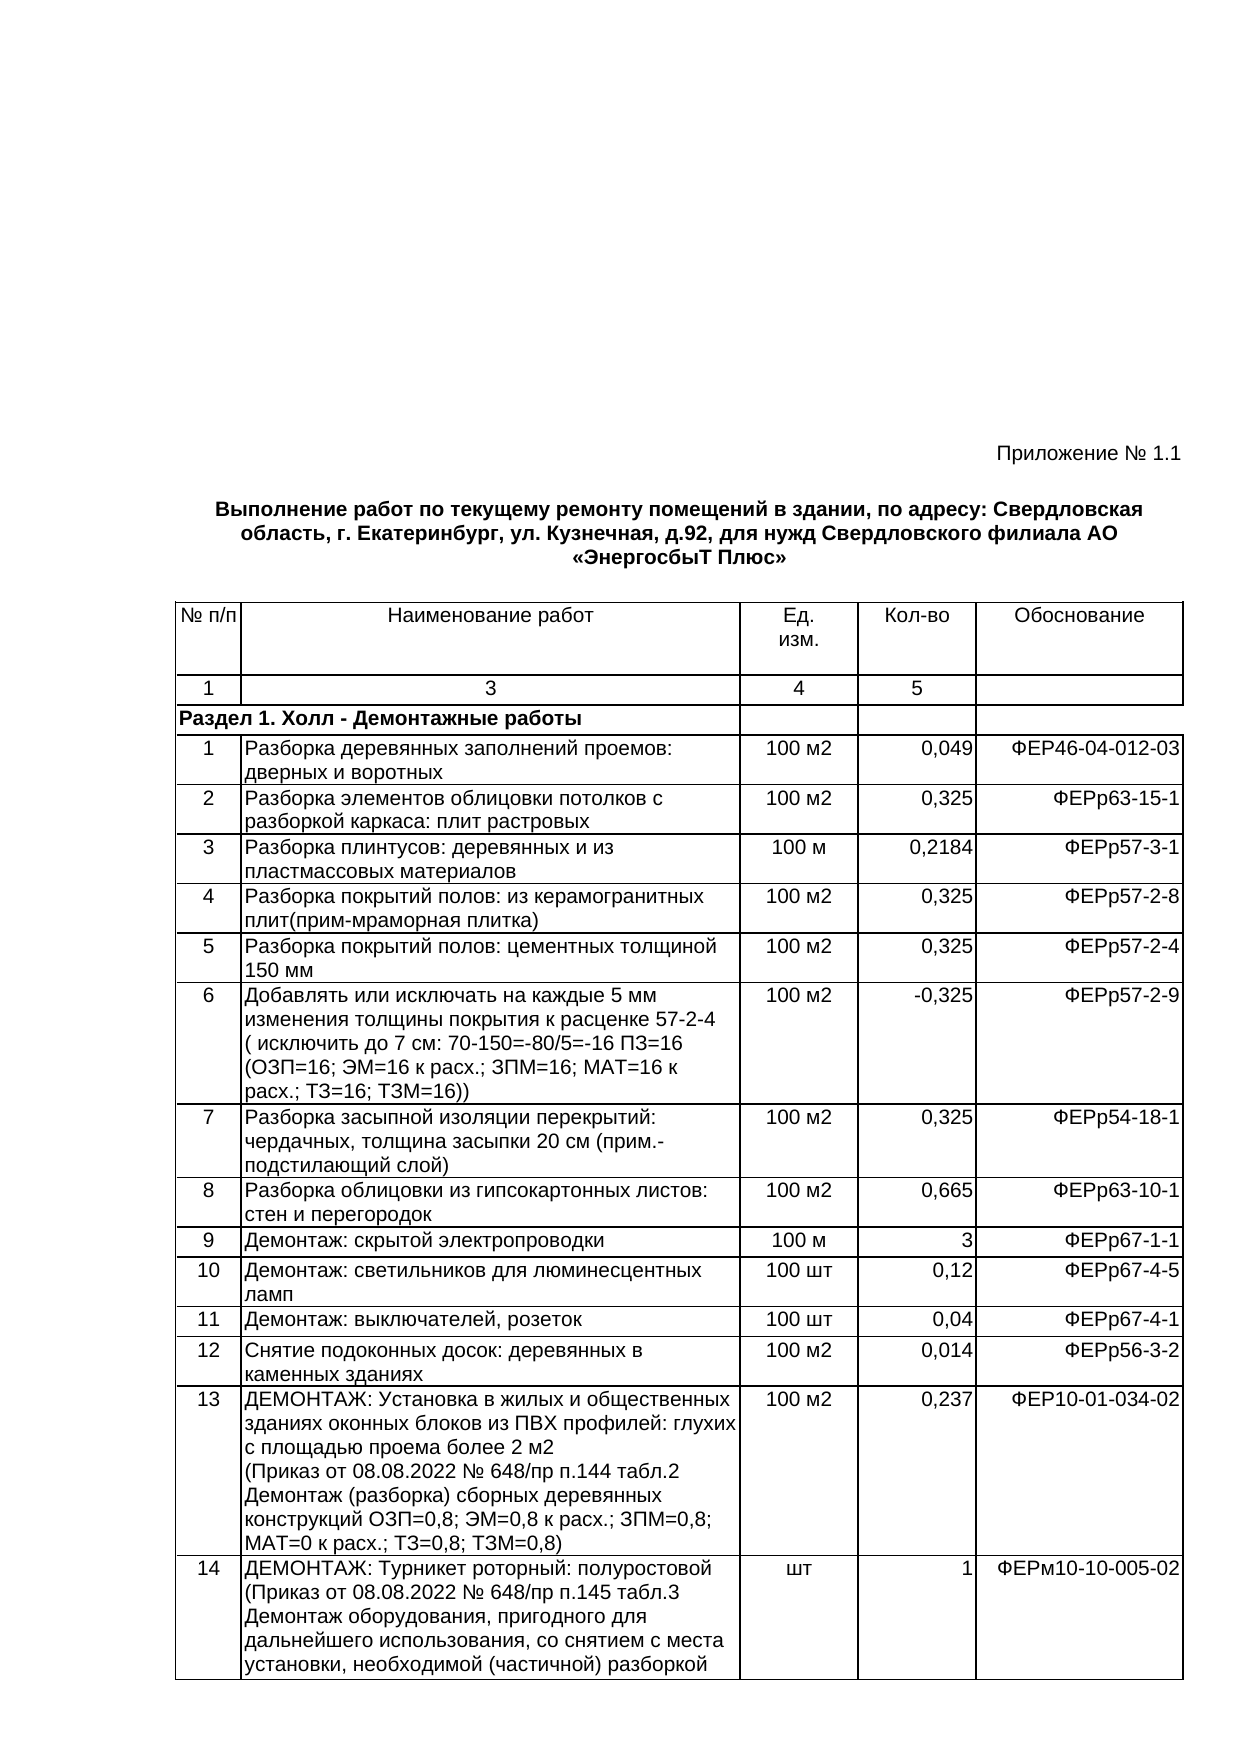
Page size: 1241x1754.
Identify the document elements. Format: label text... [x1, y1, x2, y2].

table_header Наименование работ [242, 603, 739, 674]
table_cell Разборка покрытий полов: цементных толщиной 150 мм [242, 934, 739, 982]
table_header № п/п [176, 603, 240, 674]
table_cell 1 [176, 735, 240, 784]
table_cell 3 [242, 676, 739, 704]
table_cell 100 м2 [741, 1337, 857, 1385]
table_cell 12 [176, 1337, 240, 1385]
table_header Обоснование [977, 603, 1182, 674]
table_cell 100 шт [741, 1258, 857, 1306]
table_header Кол-во [859, 603, 975, 674]
table_cell ФЕРр63-15-1 [977, 785, 1182, 833]
table_cell 100 м2 [741, 1105, 857, 1176]
table_cell 4 [741, 676, 857, 704]
table_cell Разборка плинтусов: деревянных и из пластмассовых материалов [242, 835, 739, 883]
table_cell ФЕРм10-10-005-02 [977, 1556, 1182, 1678]
table_cell [977, 706, 1183, 734]
table_cell шт [741, 1556, 857, 1678]
table_cell 5 [176, 933, 240, 982]
table_cell 9 [176, 1227, 240, 1256]
table_cell ФЕРр63-10-1 [977, 1178, 1182, 1226]
table_cell 0,014 [859, 1337, 975, 1385]
table_cell 8 [176, 1178, 240, 1226]
table_cell -0,325 [859, 983, 975, 1103]
table_cell 4 [176, 884, 240, 932]
table_cell 0,2184 [859, 835, 975, 883]
table_cell 0,049 [859, 736, 975, 784]
table_cell [977, 676, 1182, 704]
table_cell Демонтаж: светильников для люминесцентных ламп [242, 1258, 739, 1306]
table_cell 1 [859, 1556, 975, 1678]
table_cell 0,325 [859, 1105, 975, 1176]
table_cell 100 м2 [741, 983, 857, 1103]
table_cell 6 [176, 983, 240, 1103]
table_cell Добавлять или исключать на каждые 5 мм изменения толщины покрытия к расценке 57-2-4 ( исключить до 7 см: 70-150=-80/5=-16 ПЗ=16 (ОЗП=16; ЭМ=16 к расх.; ЗПМ=16; МАТ=16 к расх.; ТЗ=16; ТЗМ=16)) [242, 983, 739, 1103]
table_cell Разборка засыпной изоляции перекрытий: чердачных, толщина засыпки 20 см (прим.-подстилающий слой) [242, 1105, 739, 1176]
table_cell ДЕМОНТАЖ: Установка в жилых и общественных зданиях оконных блоков из ПВХ профилей: глухих с площадью проема более 2 м2 (Приказ от 08.08.2022 № 648/пр п.144 табл.2 Демонтаж (разборка) сборных деревянных конструкций ОЗП=0,8; ЭМ=0,8 к расх.; ЗПМ=0,8; МАТ=0 к расх.; ТЗ=0,8; ТЗМ=0,8) [242, 1387, 739, 1554]
table_cell 100 м2 [741, 884, 857, 932]
table_cell ФЕРр56-3-2 [977, 1337, 1182, 1385]
table_cell ФЕРр57-2-4 [977, 934, 1182, 982]
table_cell 100 м2 [741, 934, 857, 982]
table_cell ФЕРр57-2-8 [977, 884, 1182, 932]
table_cell Снятие подоконных досок: деревянных в каменных зданиях [242, 1337, 739, 1385]
table_cell Раздел 1. Холл - Демонтажные работы [176, 705, 739, 734]
table_cell 13 [176, 1386, 240, 1554]
table_cell ФЕР46-04-012-03 [977, 736, 1182, 784]
table_cell 100 м2 [741, 736, 857, 784]
table_cell 7 [176, 1104, 240, 1176]
table_cell ФЕРр54-18-1 [977, 1105, 1182, 1176]
table_cell ФЕРр67-4-5 [977, 1258, 1182, 1306]
table_cell Демонтаж: выключателей, розеток [242, 1307, 739, 1336]
table_cell 3 [176, 834, 240, 883]
text Приложение № 1.1 [177, 441, 1181, 465]
table_cell Демонтаж: скрытой электропроводки [242, 1228, 739, 1256]
table_cell 100 м [741, 1228, 857, 1256]
table_cell 0,04 [859, 1307, 975, 1336]
table_cell Разборка покрытий полов: из керамогранитных плит(прим-мраморная плитка) [242, 884, 739, 932]
table_header Ед. изм. [741, 603, 857, 674]
table_cell 10 [176, 1257, 240, 1306]
text Выполнение работ по текущему ремонту помещений в здании, по адресу: Свердловская область, г. Екатеринбург, ул. Кузнечная, д.92, для нужд Свердловского филиала АО «ЭнергосбыТ Плюс» [177, 497, 1181, 569]
table_cell [859, 706, 975, 734]
table_cell 100 м2 [741, 1178, 857, 1226]
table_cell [242, 1556, 739, 1678]
table_cell 100 м2 [741, 1387, 857, 1554]
table_cell 0,325 [859, 884, 975, 932]
table_cell Разборка облицовки из гипсокартонных листов: стен и перегородок [242, 1178, 739, 1226]
table_cell 0,237 [859, 1387, 975, 1554]
table_cell 0,12 [859, 1258, 975, 1306]
table_cell ФЕРр57-2-9 [977, 983, 1182, 1103]
table_cell 0,325 [859, 785, 975, 833]
table_cell ФЕРр67-1-1 [977, 1228, 1182, 1256]
table_cell 11 [176, 1307, 240, 1336]
table_cell 3 [859, 1228, 975, 1256]
table_cell 0,325 [859, 934, 975, 982]
table_cell Разборка деревянных заполнений проемов: дверных и воротных [242, 736, 739, 784]
table_cell Разборка элементов облицовки потолков с разборкой каркаса: плит растровых [242, 785, 739, 833]
table_cell 100 шт [741, 1307, 857, 1336]
table_cell ФЕРр67-4-1 [977, 1307, 1182, 1336]
table_cell ФЕР10-01-034-02 [977, 1387, 1182, 1554]
table_cell 2 [176, 785, 240, 833]
table_cell 100 м2 [741, 785, 857, 833]
table_cell 14 [176, 1556, 240, 1678]
table_cell 5 [859, 676, 975, 704]
table_cell ФЕРр57-3-1 [977, 835, 1182, 883]
table_cell 1 [176, 675, 240, 704]
table_cell 100 м [741, 835, 857, 883]
table_cell 0,665 [859, 1178, 975, 1226]
table_cell [741, 706, 857, 734]
